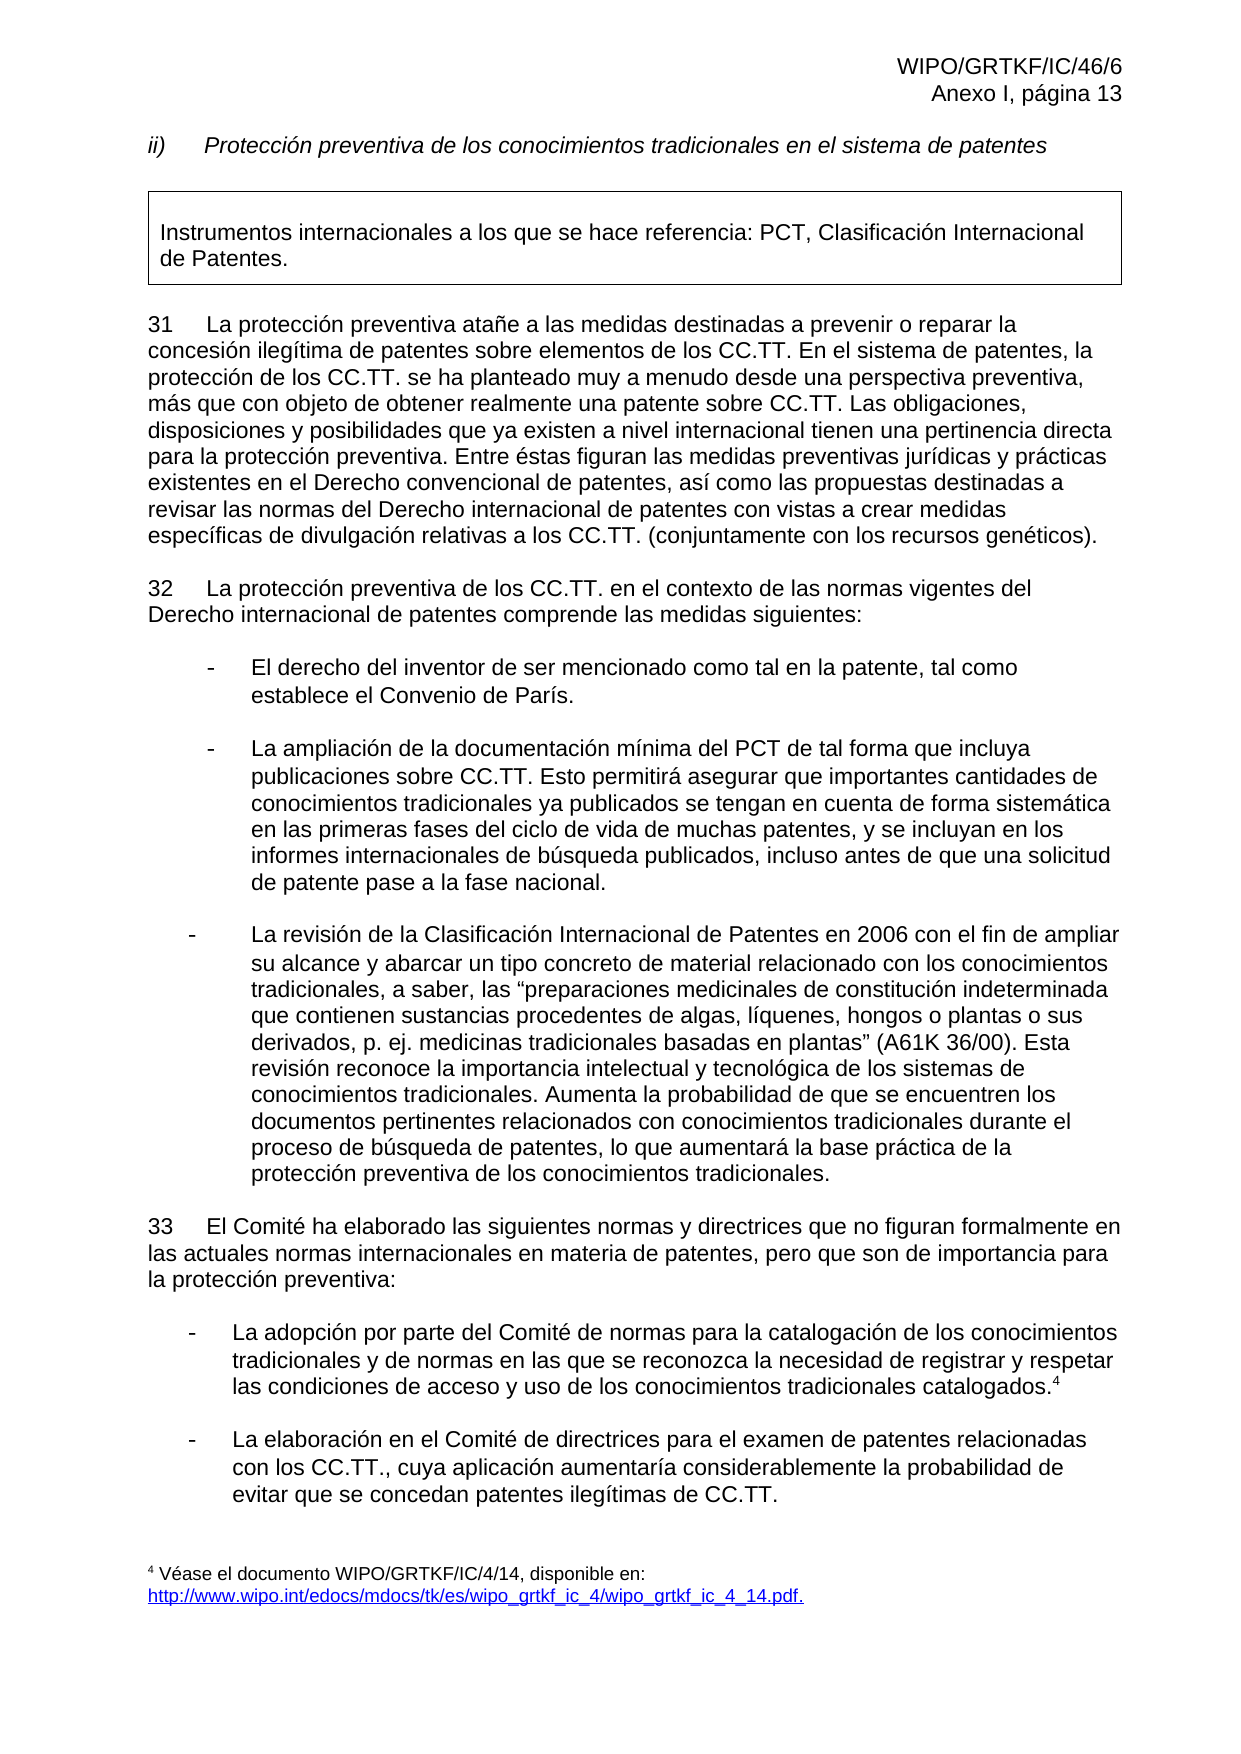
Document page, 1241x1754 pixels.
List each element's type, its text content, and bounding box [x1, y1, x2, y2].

list El derecho del inventor de ser mencionado como tal en la patente, tal como establece el Convenio de París. [204, 654, 1122, 708]
subtitle ii) Protección preventiva de los conocimientos tradicionales en el sistema de patentes [148, 132, 1122, 158]
list La elaboración en el Comité de directrices para el examen de patentes relacionadas con los CC.TT., cuya aplicación aumentaría considerablemente la probabilidad de evitar que se concedan patentes ilegítimas de CC.TT. [185, 1426, 1122, 1507]
table_header Instrumentos internacionales a los que se hace referencia: PCT, Clasificación Internacional de Patentes. [149, 192, 1121, 284]
text La protección preventiva atañe a las medidas destinadas a prevenir o reparar la concesión ilegítima de patentes sobre elementos de los CC.TT. En el sistema de patentes, la protección de los CC.TT. se ha planteado muy a menudo desde una perspectiva preventiva, más que con objeto de obtener realmente una patente sobre CC.TT. Las obligaciones, disposiciones y posibilidades que ya existen a nivel internacional tienen una pertinencia directa para la protección preventiva. Entre éstas figuran las medidas preventivas jurídicas y prácticas existentes en el Derecho convencional de patentes, así como las propuestas destinadas a revisar las normas del Derecho internacional de patentes con vistas a crear medidas específicas de divulgación relativas a los CC.TT. (conjuntamente con los recursos genéticos). [148, 311, 1122, 548]
list La adopción por parte del Comité de normas para la catalogación de los conocimientos tradicionales y de normas en las que se reconozca la necesidad de registrar y respetar las condiciones de acceso y uso de los conocimientos tradicionales catalogados. [185, 1318, 1122, 1399]
list La ampliación de la documentación mínima del PCT de tal forma que incluya publicaciones sobre CC.TT. Esto permitirá asegurar que importantes cantidades de conocimientos tradicionales ya publicados se tengan en cuenta de forma sistemática en las primeras fases del ciclo de vida de muchas patentes, y se incluyan en los informes internacionales de búsqueda publicados, incluso antes de que una solicitud de patente pase a la fase nacional. [204, 735, 1122, 895]
text La protección preventiva de los CC.TT. en el contexto de las normas vigentes del Derecho internacional de patentes comprende las medidas siguientes: [148, 575, 1122, 627]
list La revisión de la Clasificación Internacional de Patentes en 2006 con el fin de ampliar su alcance y abarcar un tipo concreto de material relacionado con los conocimientos tradicionales, a saber, las “preparaciones medicinales de constitución indeterminada que contienen sustancias procedentes de algas, líquenes, hongos o plantas o sus derivados, p. ej. medicinas tradicionales basadas en plantas” (A61K 36/00). Esta revisión reconoce la importancia intelectual y tecnológica de los sistemas de conocimientos tradicionales. Aumenta la probabilidad de que se encuentren los documentos pertinentes relacionados con conocimientos tradicionales durante el proceso de búsqueda de patentes, lo que aumentará la base práctica de la protección preventiva de los conocimientos tradicionales. [185, 921, 1122, 1187]
text El Comité ha elaborado las siguientes normas y directrices que no figuran formalmente en las actuales normas internacionales en materia de patentes, pero que son de importancia para la protección preventiva: [148, 1213, 1122, 1292]
